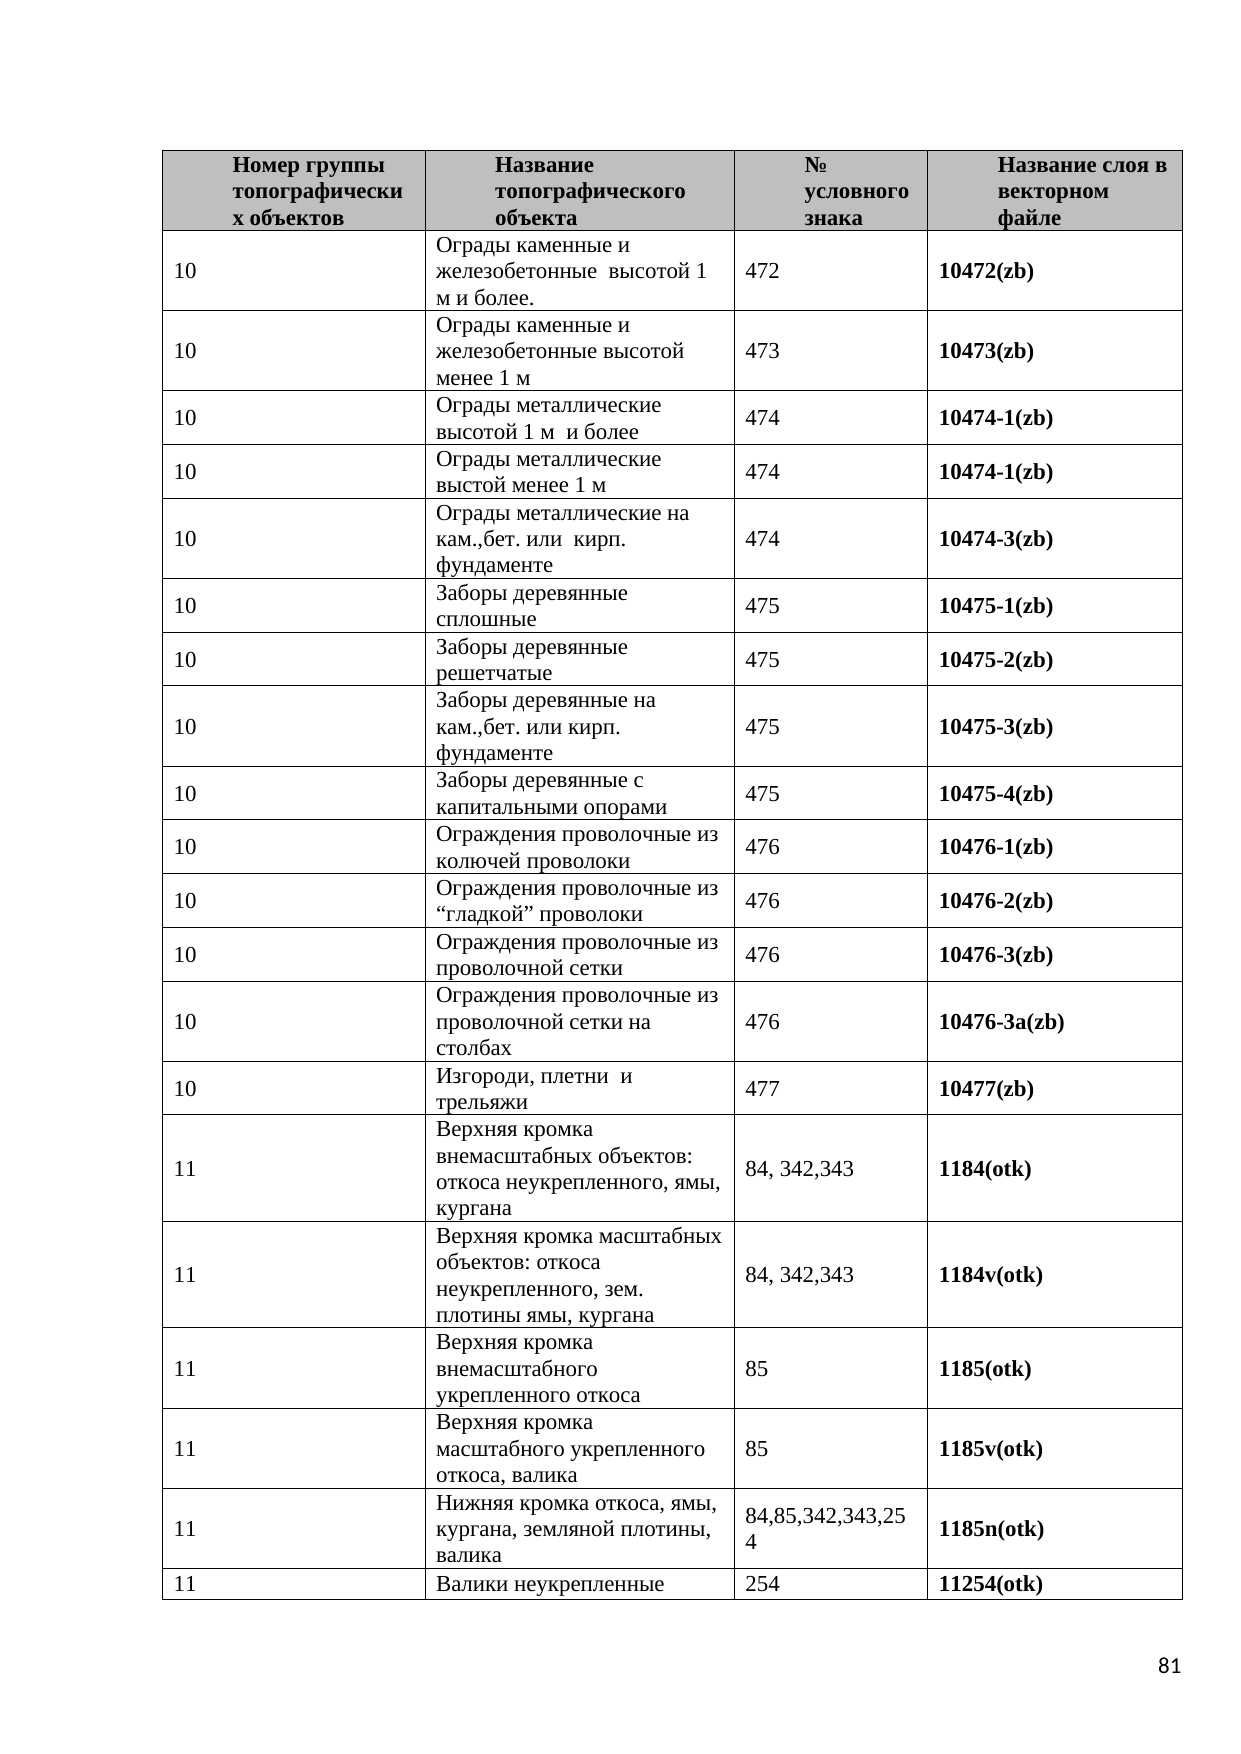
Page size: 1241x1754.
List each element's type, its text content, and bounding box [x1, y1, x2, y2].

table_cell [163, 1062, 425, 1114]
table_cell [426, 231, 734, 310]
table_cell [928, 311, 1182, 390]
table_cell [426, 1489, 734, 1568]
table_header Название топографического объекта [426, 151, 734, 230]
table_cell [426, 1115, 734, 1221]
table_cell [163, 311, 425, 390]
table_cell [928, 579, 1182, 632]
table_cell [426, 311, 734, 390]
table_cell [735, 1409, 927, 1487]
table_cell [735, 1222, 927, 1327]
table_header Номер группы топографических объектов [163, 151, 425, 230]
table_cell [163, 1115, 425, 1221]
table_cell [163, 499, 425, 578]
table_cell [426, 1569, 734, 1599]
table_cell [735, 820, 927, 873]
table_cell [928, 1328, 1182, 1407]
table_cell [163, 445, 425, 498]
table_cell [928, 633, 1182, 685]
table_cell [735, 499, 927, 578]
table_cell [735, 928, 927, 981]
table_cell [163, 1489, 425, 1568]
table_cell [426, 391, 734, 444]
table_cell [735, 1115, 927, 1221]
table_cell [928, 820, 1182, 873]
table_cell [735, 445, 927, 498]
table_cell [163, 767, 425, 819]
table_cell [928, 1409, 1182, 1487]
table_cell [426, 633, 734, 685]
table_header Название слоя в векторном файле [928, 151, 1182, 230]
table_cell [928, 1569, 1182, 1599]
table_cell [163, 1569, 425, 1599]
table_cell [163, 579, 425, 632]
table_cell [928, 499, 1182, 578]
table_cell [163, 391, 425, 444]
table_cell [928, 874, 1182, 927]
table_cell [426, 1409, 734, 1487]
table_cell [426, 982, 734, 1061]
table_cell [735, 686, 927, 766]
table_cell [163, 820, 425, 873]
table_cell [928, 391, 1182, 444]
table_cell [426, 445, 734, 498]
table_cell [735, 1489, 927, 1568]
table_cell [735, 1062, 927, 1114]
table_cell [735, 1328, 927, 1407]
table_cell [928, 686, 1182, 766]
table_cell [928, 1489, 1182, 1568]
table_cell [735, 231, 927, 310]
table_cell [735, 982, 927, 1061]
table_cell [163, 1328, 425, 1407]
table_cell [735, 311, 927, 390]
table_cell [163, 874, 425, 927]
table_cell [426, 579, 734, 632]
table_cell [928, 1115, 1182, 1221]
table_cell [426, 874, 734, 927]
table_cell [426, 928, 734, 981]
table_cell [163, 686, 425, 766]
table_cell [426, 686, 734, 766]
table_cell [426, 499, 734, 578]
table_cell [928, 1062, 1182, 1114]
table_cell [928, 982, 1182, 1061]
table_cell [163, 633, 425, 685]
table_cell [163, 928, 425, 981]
table_header № условного знака [735, 151, 927, 230]
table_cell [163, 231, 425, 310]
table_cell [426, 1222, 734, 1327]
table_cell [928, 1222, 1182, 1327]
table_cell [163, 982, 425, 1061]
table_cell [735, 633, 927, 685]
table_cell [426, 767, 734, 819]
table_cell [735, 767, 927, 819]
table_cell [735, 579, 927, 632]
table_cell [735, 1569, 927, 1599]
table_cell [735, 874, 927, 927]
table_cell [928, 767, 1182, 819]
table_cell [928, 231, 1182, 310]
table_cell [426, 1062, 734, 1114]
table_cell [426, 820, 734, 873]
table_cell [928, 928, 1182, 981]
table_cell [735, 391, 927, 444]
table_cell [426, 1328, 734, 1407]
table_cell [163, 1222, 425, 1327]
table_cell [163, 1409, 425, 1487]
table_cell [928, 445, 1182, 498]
